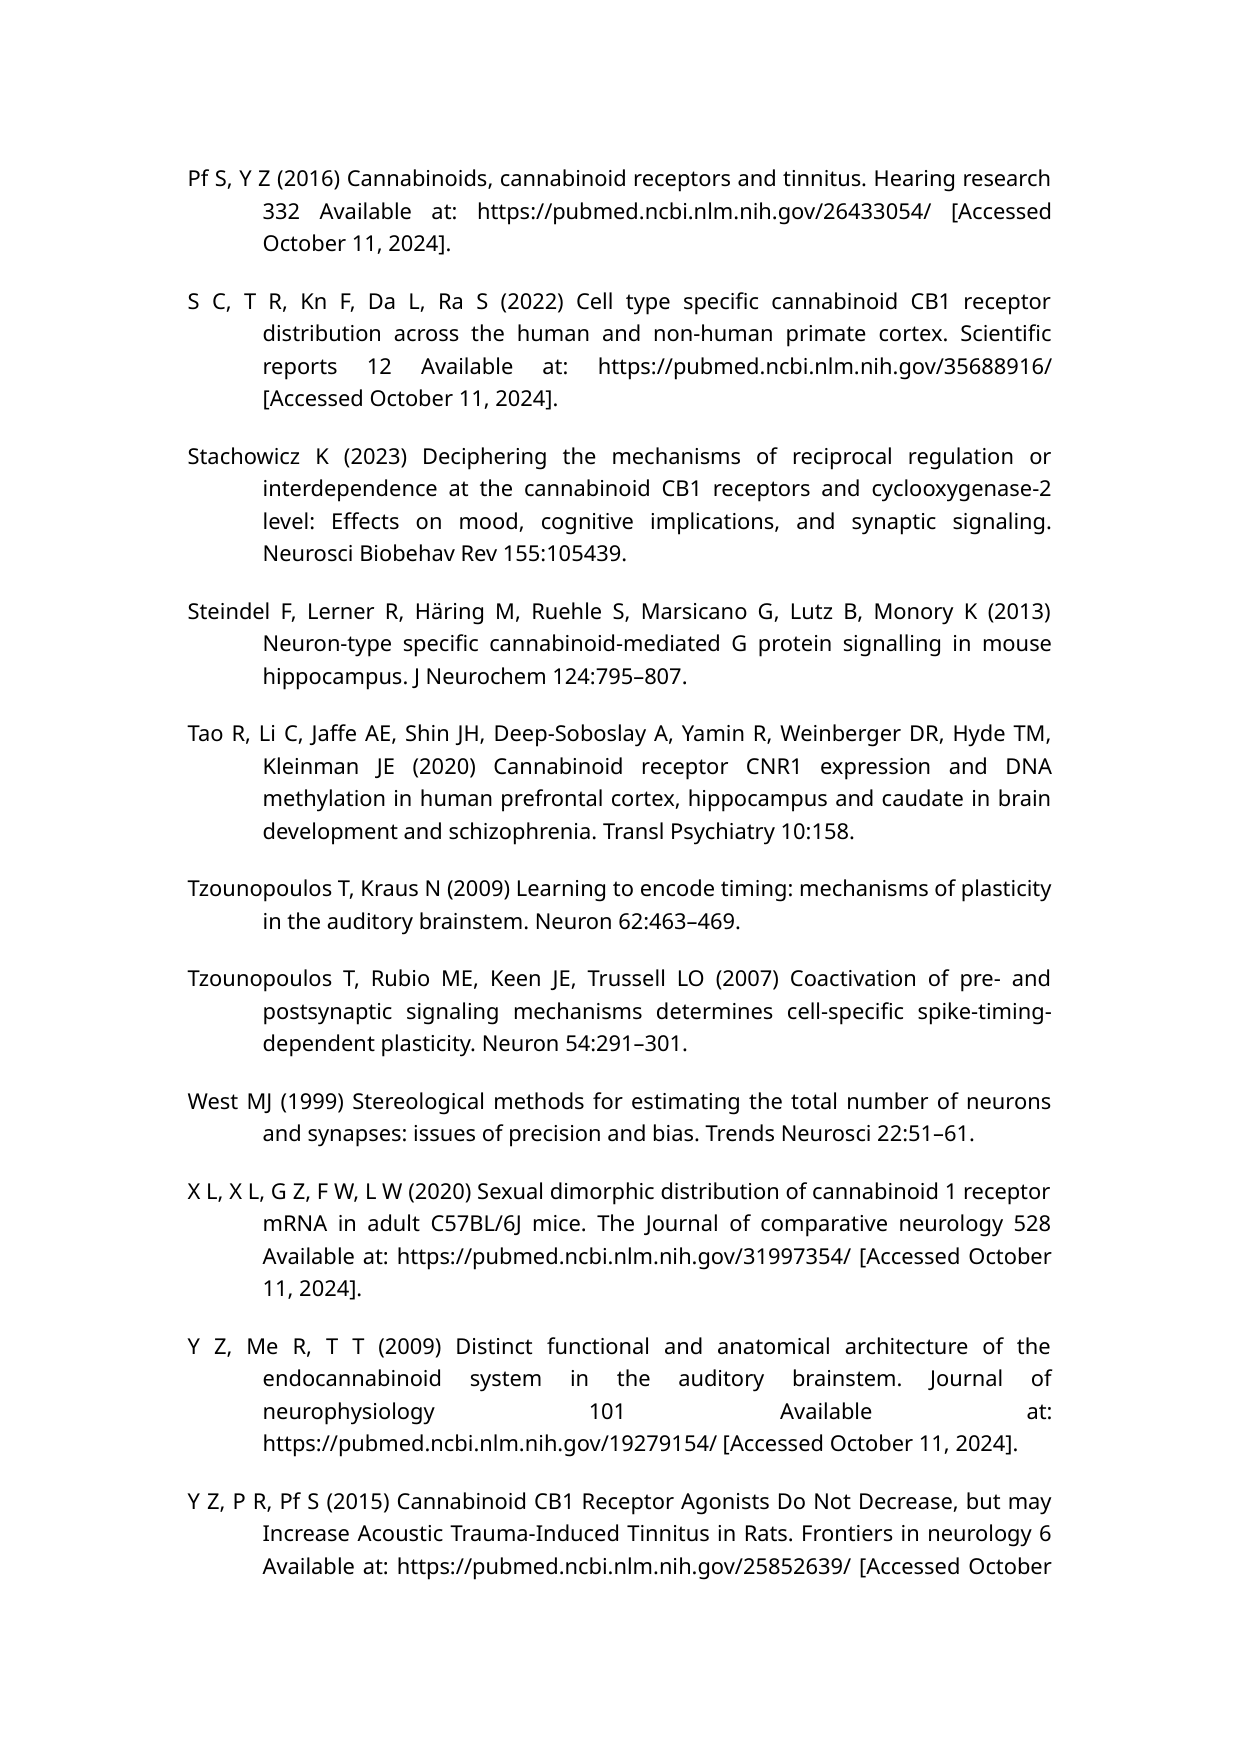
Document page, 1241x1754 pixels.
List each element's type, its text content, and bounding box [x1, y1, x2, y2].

text Pf S, Y Z (2016) Cannabinoids, cannabinoid receptors and tinnitus. Hearing research 332 Available at: https://pubmed.ncbi.nlm.nih.gov/26433054/ [Accessed October 11, 2024]. [187, 162, 1053, 259]
text X L, X L, G Z, F W, L W (2020) Sexual dimorphic distribution of cannabinoid 1 receptor mRNA in adult C57BL/6J mice. The Journal of comparative neurology 528 Available at: https://pubmed.ncbi.nlm.nih.gov/31997354/ [Accessed October 11, 2024]. [187, 1174, 1053, 1304]
text Tzounopoulos T, Kraus N (2009) Learning to encode timing: mechanisms of plasticity in the auditory brainstem. Neuron 62:463–469. [187, 872, 1053, 937]
text Steindel F, Lerner R, Häring M, Ruehle S, Marsicano G, Lutz B, Monory K (2013) Neuron-type specific cannabinoid-mediated G protein signalling in mouse hippocampus. J Neurochem 124:795–807. [187, 594, 1053, 692]
text S C, T R, Kn F, Da L, Ra S (2022) Cell type specific cannabinoid CB1 receptor distribution across the human and non-human primate cortex. Scientific reports 12 Available at: https://pubmed.ncbi.nlm.nih.gov/35688916/ [Accessed October 11, 2024]. [187, 284, 1053, 414]
text Tao R, Li C, Jaffe AE, Shin JH, Deep-Soboslay A, Yamin R, Weinberger DR, Hyde TM, Kleinman JE (2020) Cannabinoid receptor CNR1 expression and DNA methylation in human prefrontal cortex, hippocampus and caudate in brain development and schizophrenia. Transl Psychiatry 10:158. [187, 717, 1053, 847]
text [187, 1484, 1053, 1582]
text Y Z, Me R, T T (2009) Distinct functional and anatomical architecture of the endocannabinoid system in the auditory brainstem. Journal of neurophysiology 101 Available at: https://pubmed.ncbi.nlm.nih.gov/19279154/ [Accessed October 11, 2024]. [187, 1329, 1053, 1459]
text West MJ (1999) Stereological methods for estimating the total number of neurons and synapses: issues of precision and bias. Trends Neurosci 22:51–61. [187, 1084, 1053, 1149]
text Stachowicz K (2023) Deciphering the mechanisms of reciprocal regulation or interdependence at the cannabinoid CB1 receptors and cyclooxygenase-2 level: Effects on mood, cognitive implications, and synaptic signaling. Neurosci Biobehav Rev 155:105439. [187, 439, 1053, 569]
text Tzounopoulos T, Rubio ME, Keen JE, Trussell LO (2007) Coactivation of pre- and postsynaptic signaling mechanisms determines cell-specific spike-timing-dependent plasticity. Neuron 54:291–301. [187, 962, 1053, 1059]
